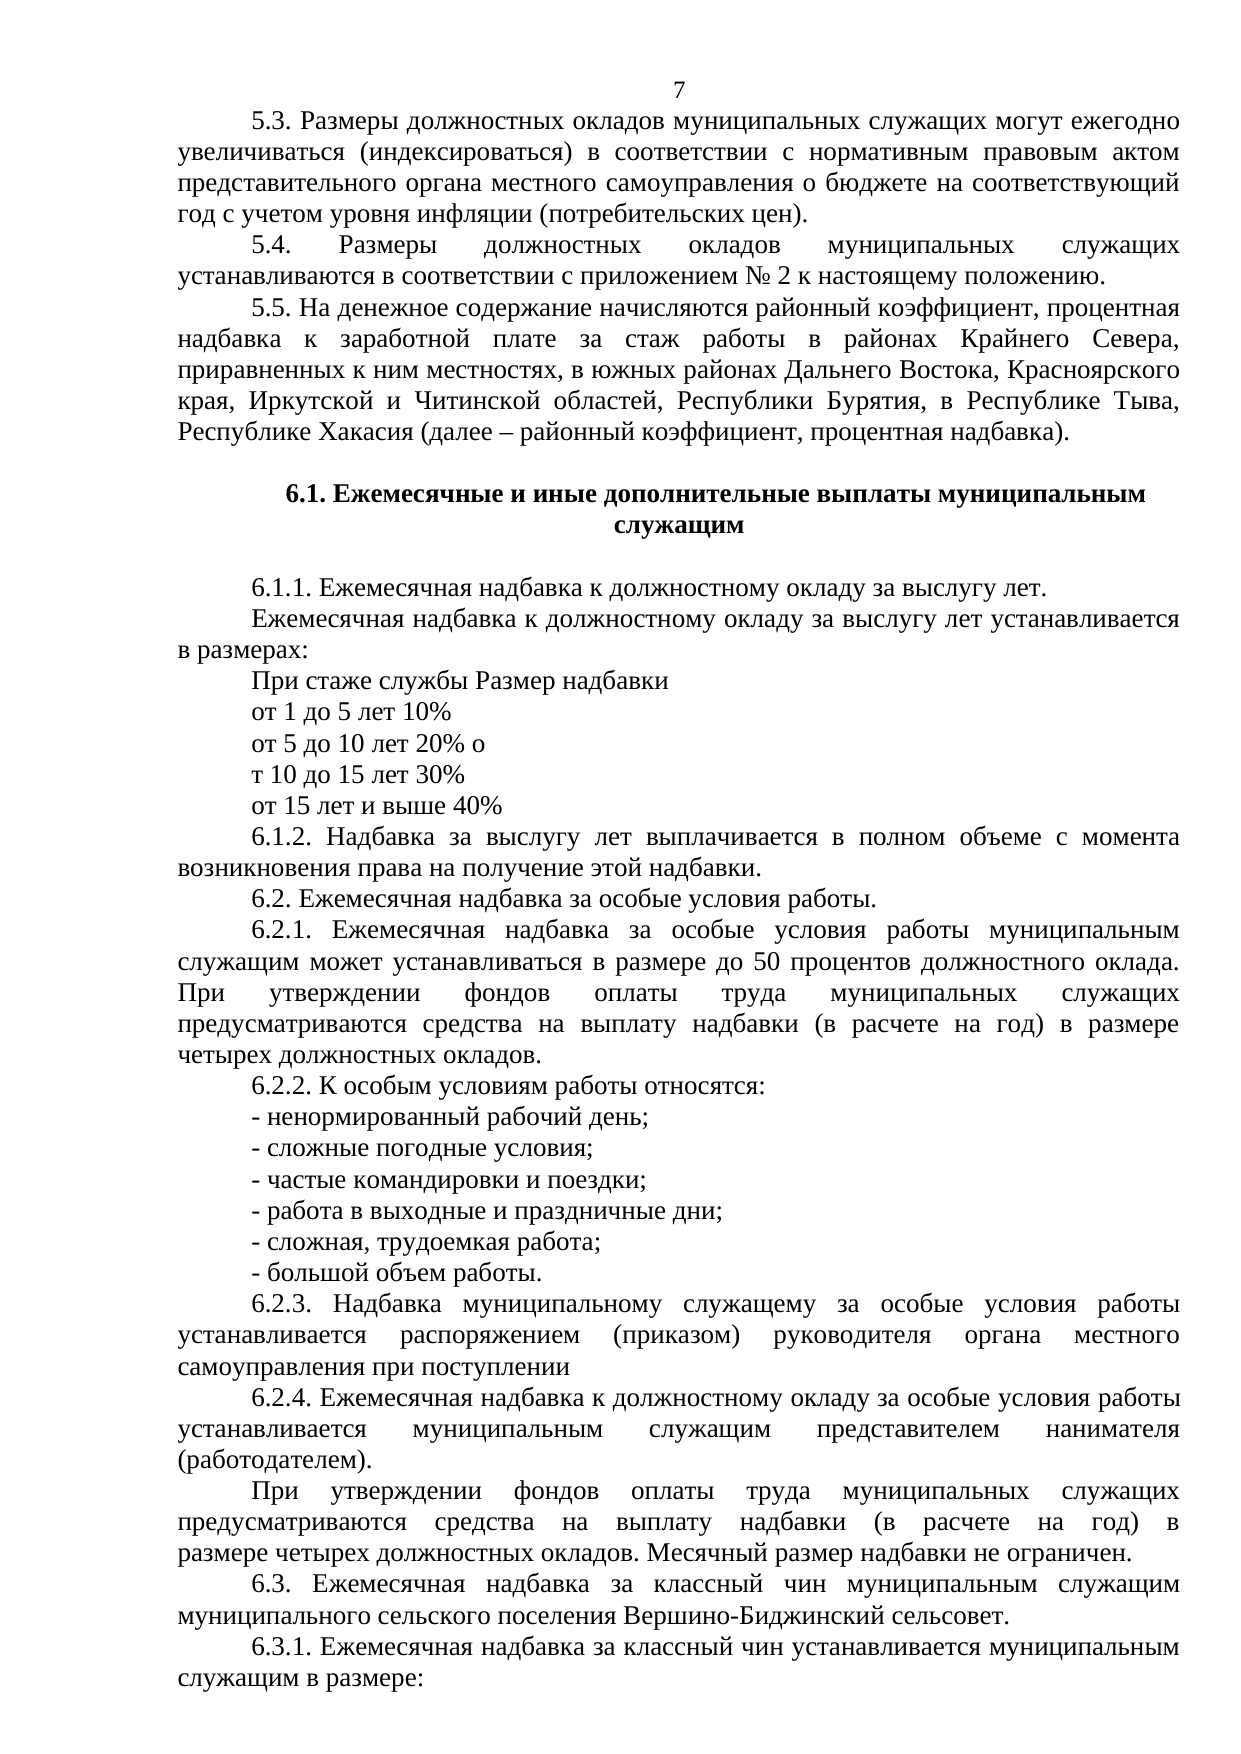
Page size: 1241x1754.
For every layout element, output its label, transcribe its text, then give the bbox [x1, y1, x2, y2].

text 6.3. Ежемесячная надбавка за классный чин муниципальным служащим муниципального сельского поселения Вершино-Биджинский сельсовет. [177, 1568, 1181, 1630]
text При стаже службы Размер надбавки [177, 664, 1181, 696]
text 5.5. На денежное содержание начисляются районный коэффициент, процентная надбавка к заработной плате за стаж работы в районах Крайнего Севера, приравненных к ним местностях, в южных районах Дальнего Востока, Красноярского края, Иркутской и Читинской областей, Республики Бурятия, в Республике Тыва, Республике Хакасия (далее – районный коэффициент, процентная надбавка). [177, 291, 1181, 446]
text Ежемесячная надбавка к должностному окладу за выслугу лет устанавливается в размерах: [177, 602, 1181, 664]
text - работа в выходные и праздничные дни; [177, 1194, 1181, 1225]
text т 10 до 15 лет 30% [177, 758, 1181, 789]
text - сложные погодные условия; [177, 1132, 1181, 1163]
text 6.2.1. Ежемесячная надбавка за особые условия работы муниципальным служащим может устанавливаться в размере до 50 процентов должностного оклада. При утверждении фондов оплаты труда муниципальных служащих предусматриваются средства на выплату надбавки (в расчете на год) в размере четырех должностных окладов. [177, 913, 1181, 1069]
text 6.3.1. Ежемесячная надбавка за классный чин устанавливается муниципальным служащим в размере: [177, 1630, 1181, 1692]
text - ненормированный рабочий день; [177, 1100, 1181, 1132]
text 6.2.2. К особым условиям работы относятся: [177, 1069, 1181, 1100]
text 6.2. Ежемесячная надбавка за особые условия работы. [177, 882, 1181, 913]
text - сложная, трудоемкая работа; [177, 1225, 1181, 1256]
text от 15 лет и выше 40% [177, 789, 1181, 820]
text от 1 до 5 лет 10% [177, 696, 1181, 727]
text 6.1.2. Надбавка за выслугу лет выплачивается в полном объеме с момента возникновения права на получение этой надбавки. [177, 820, 1181, 882]
text от 5 до 10 лет 20% о [177, 727, 1181, 758]
text 6.1.1. Ежемесячная надбавка к должностному окладу за выслугу лет. [177, 571, 1181, 602]
text 6.2.3. Надбавка муниципальному служащему за особые условия работы устанавливается распоряжением (приказом) руководителя органа местного самоуправления при поступлении [177, 1287, 1181, 1381]
text - частые командировки и поездки; [177, 1163, 1181, 1194]
text При утверждении фондов оплаты труда муниципальных служащих предусматриваются средства на выплату надбавки (в расчете на год) в размере четырех должностных окладов. Месячный размер надбавки не ограничен. [177, 1474, 1181, 1568]
text - большой объем работы. [177, 1256, 1181, 1287]
text 6.1. Ежемесячные и иные дополнительные выплаты муниципальным служащим [177, 477, 1181, 540]
text 5.4. Размеры должностных окладов муниципальных служащих устанавливаются в соответствии с приложением № 2 к настоящему положению. [177, 228, 1181, 291]
text 6.2.4. Ежемесячная надбавка к должностному окладу за особые условия работы устанавливается муниципальным служащим представителем нанимателя (работодателем). [177, 1381, 1181, 1474]
text 5.3. Размеры должностных окладов муниципальных служащих могут ежегодно увеличиваться (индексироваться) в соответствии с нормативным правовым актом представительного органа местного самоуправления о бюджете на соответствующий год с учетом уровня инфляции (потребительских цен). [177, 104, 1181, 228]
